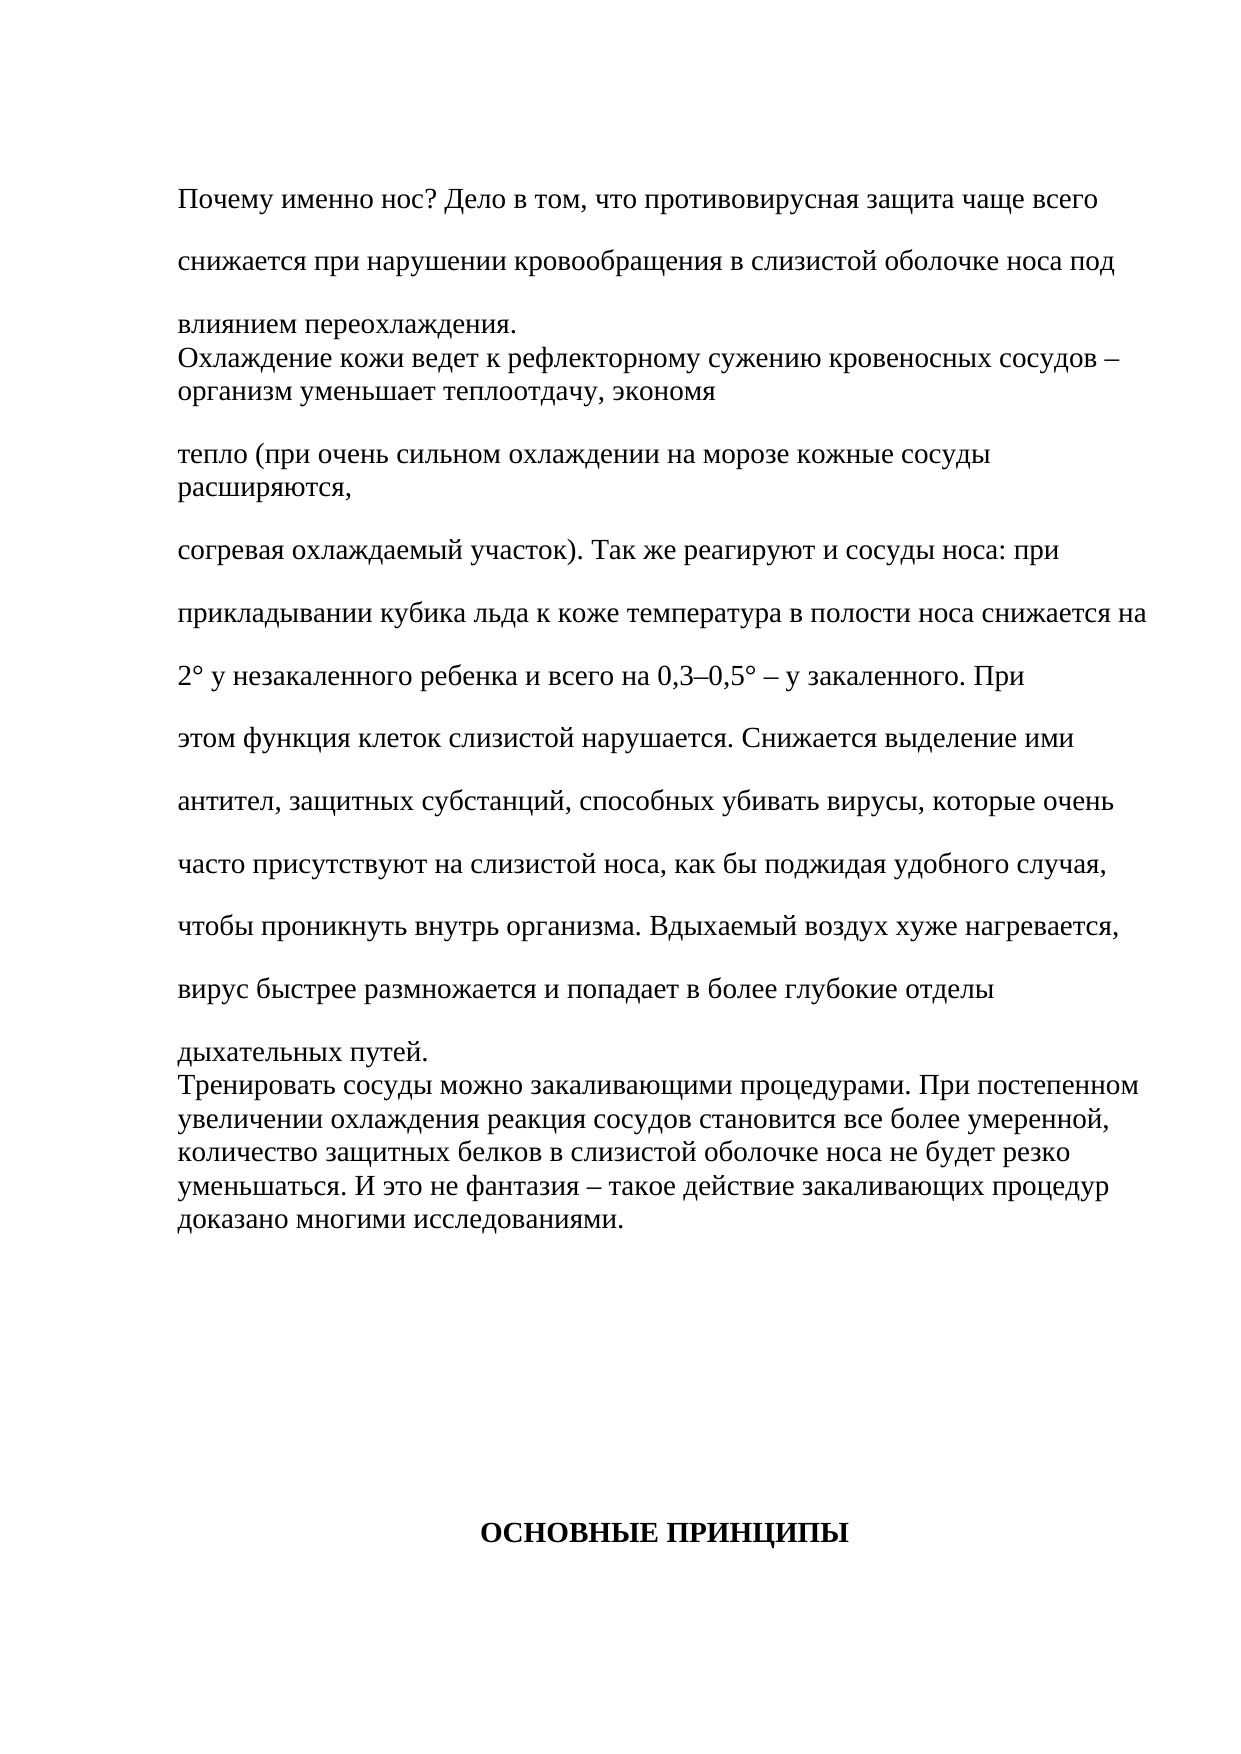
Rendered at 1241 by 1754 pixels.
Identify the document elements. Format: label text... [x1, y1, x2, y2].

text влиянием переохлаждения. Охлаждение кожи ведет к рефлекторному сужению кровеносных сосудов – организм уменьшает теплоотдачу, экономя [177, 306, 1152, 407]
text дыхательных путей. Тренировать сосуды можно закаливающими процедурами. При постепенном увеличении охлаждения реакция сосудов становится все более умеренной, количество защитных белков в слизистой оболочке носа не будет резко уменьшаться. И это не фантазия – такое действие закаливающих процедур доказано многими исследованиями. [177, 1034, 1152, 1235]
text снижается при нарушении кровообращения в слизистой оболочке носа под [177, 243, 1152, 277]
text Почему именно нос? Дело в том, что противовирусная защита чаще всего [177, 181, 1152, 214]
text тепло (при очень сильном охлаждении на морозе кожные сосуды расширяются, [177, 436, 1152, 503]
text этом функция клеток слизистой нарушается. Снижается выделение ими [177, 720, 1152, 754]
text 2° у незакаленного ребенка и всего на 0,3–0,5° – у закаленного. При [177, 658, 1152, 691]
text антител, защитных субстанций, способных убивать вирусы, которые очень [177, 783, 1152, 817]
text чтобы проникнуть внутрь организма. Вдыхаемый воздух хуже нагревается, [177, 908, 1152, 942]
text прикладывании кубика льда к коже температура в полости носа снижается на [177, 595, 1152, 628]
text ОСНОВНЫЕ ПРИНЦИПЫ [177, 1515, 1152, 1549]
text часто присутствуют на слизистой носа, как бы поджидая удобного случая, [177, 846, 1152, 879]
text вирус быстрее размножается и попадает в более глубокие отделы [177, 971, 1152, 1005]
text согревая охлаждаемый участок). Так же реагируют и сосуды носа: при [177, 532, 1152, 566]
